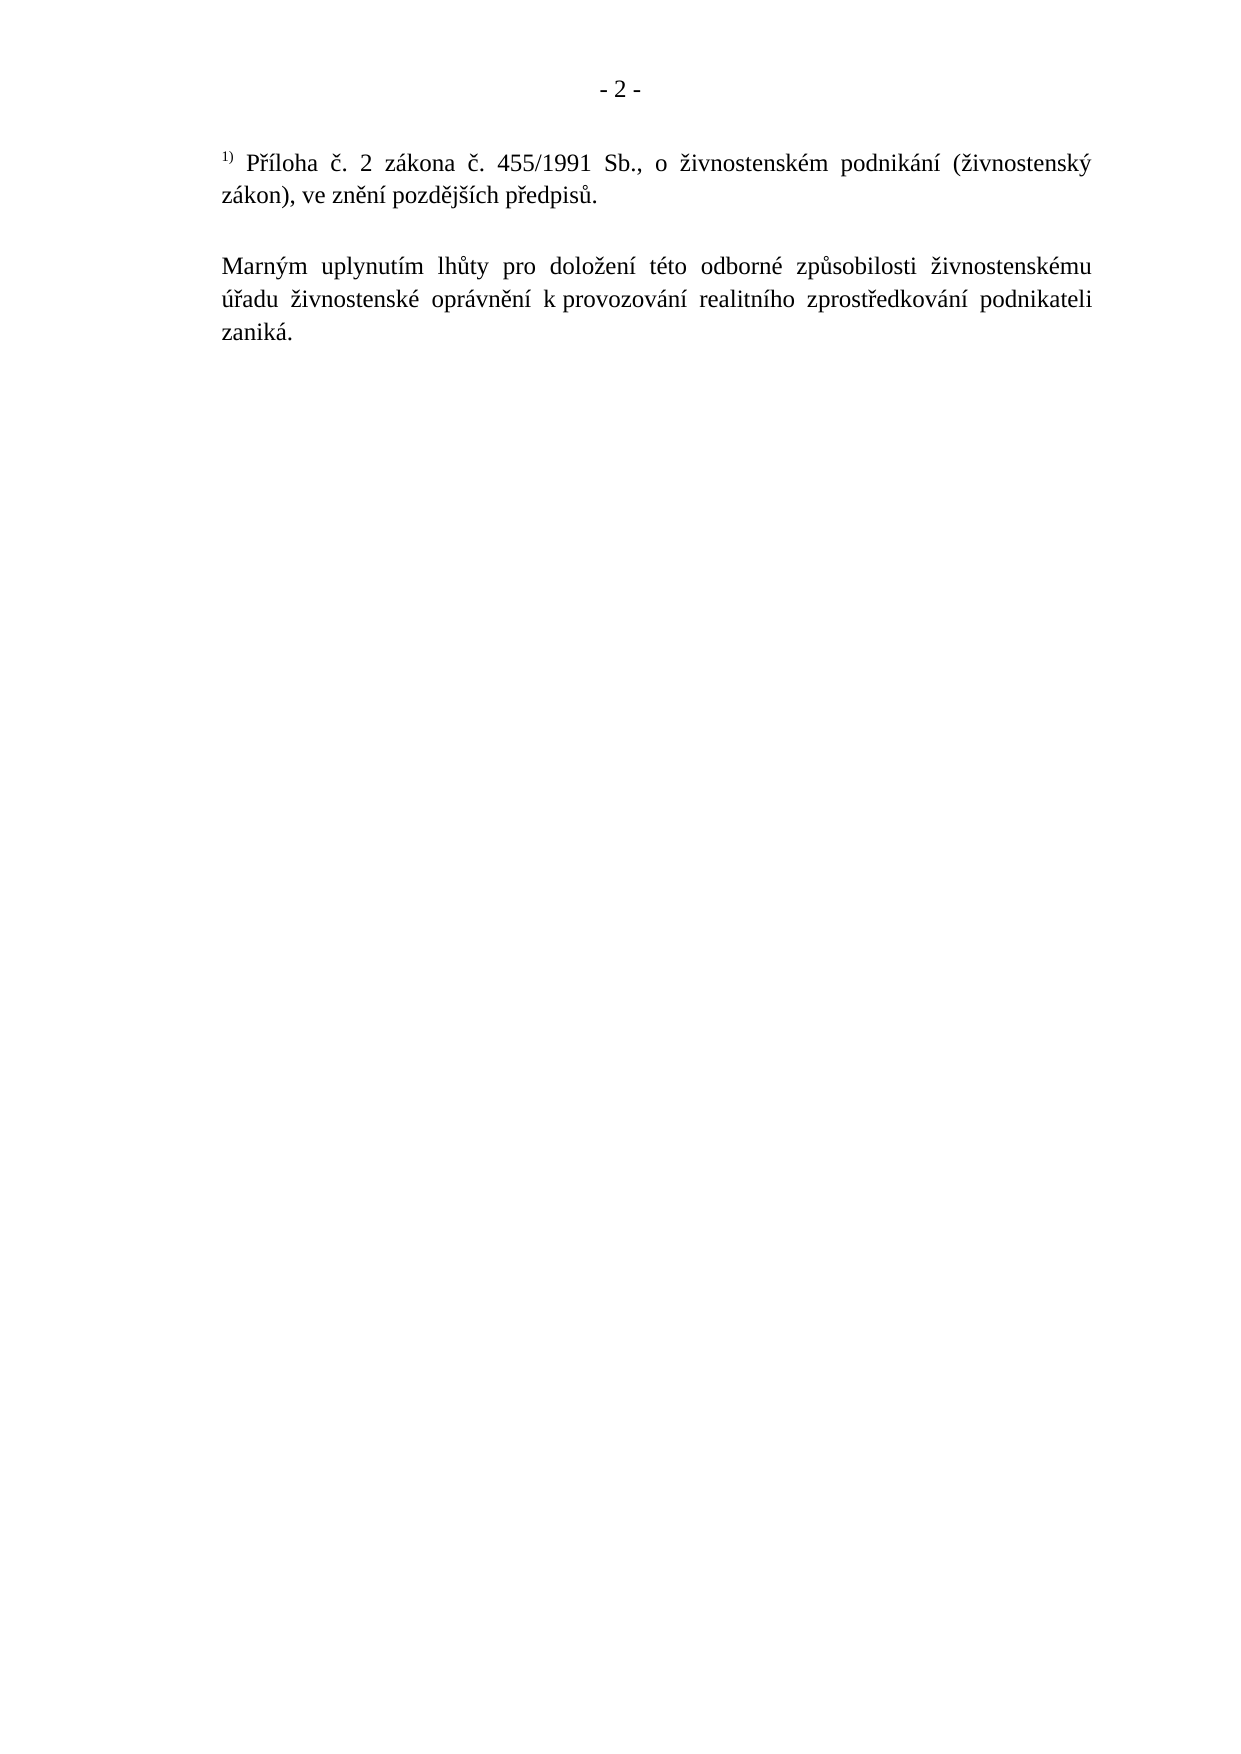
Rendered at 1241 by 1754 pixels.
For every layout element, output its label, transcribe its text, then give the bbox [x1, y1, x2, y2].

text Marným uplynutím lhůty pro doložení této odborné způsobilosti živnostenskému úřadu živnostenské oprávnění k provozování realitního zprostředkování podnikateli zaniká. [221, 251, 1093, 346]
text 1) Příloha č. 2 zákona č. 455/1991 Sb., o živnostenském podnikání (živnostenský zákon), ve znění pozdějších předpisů. [221, 148, 1093, 209]
